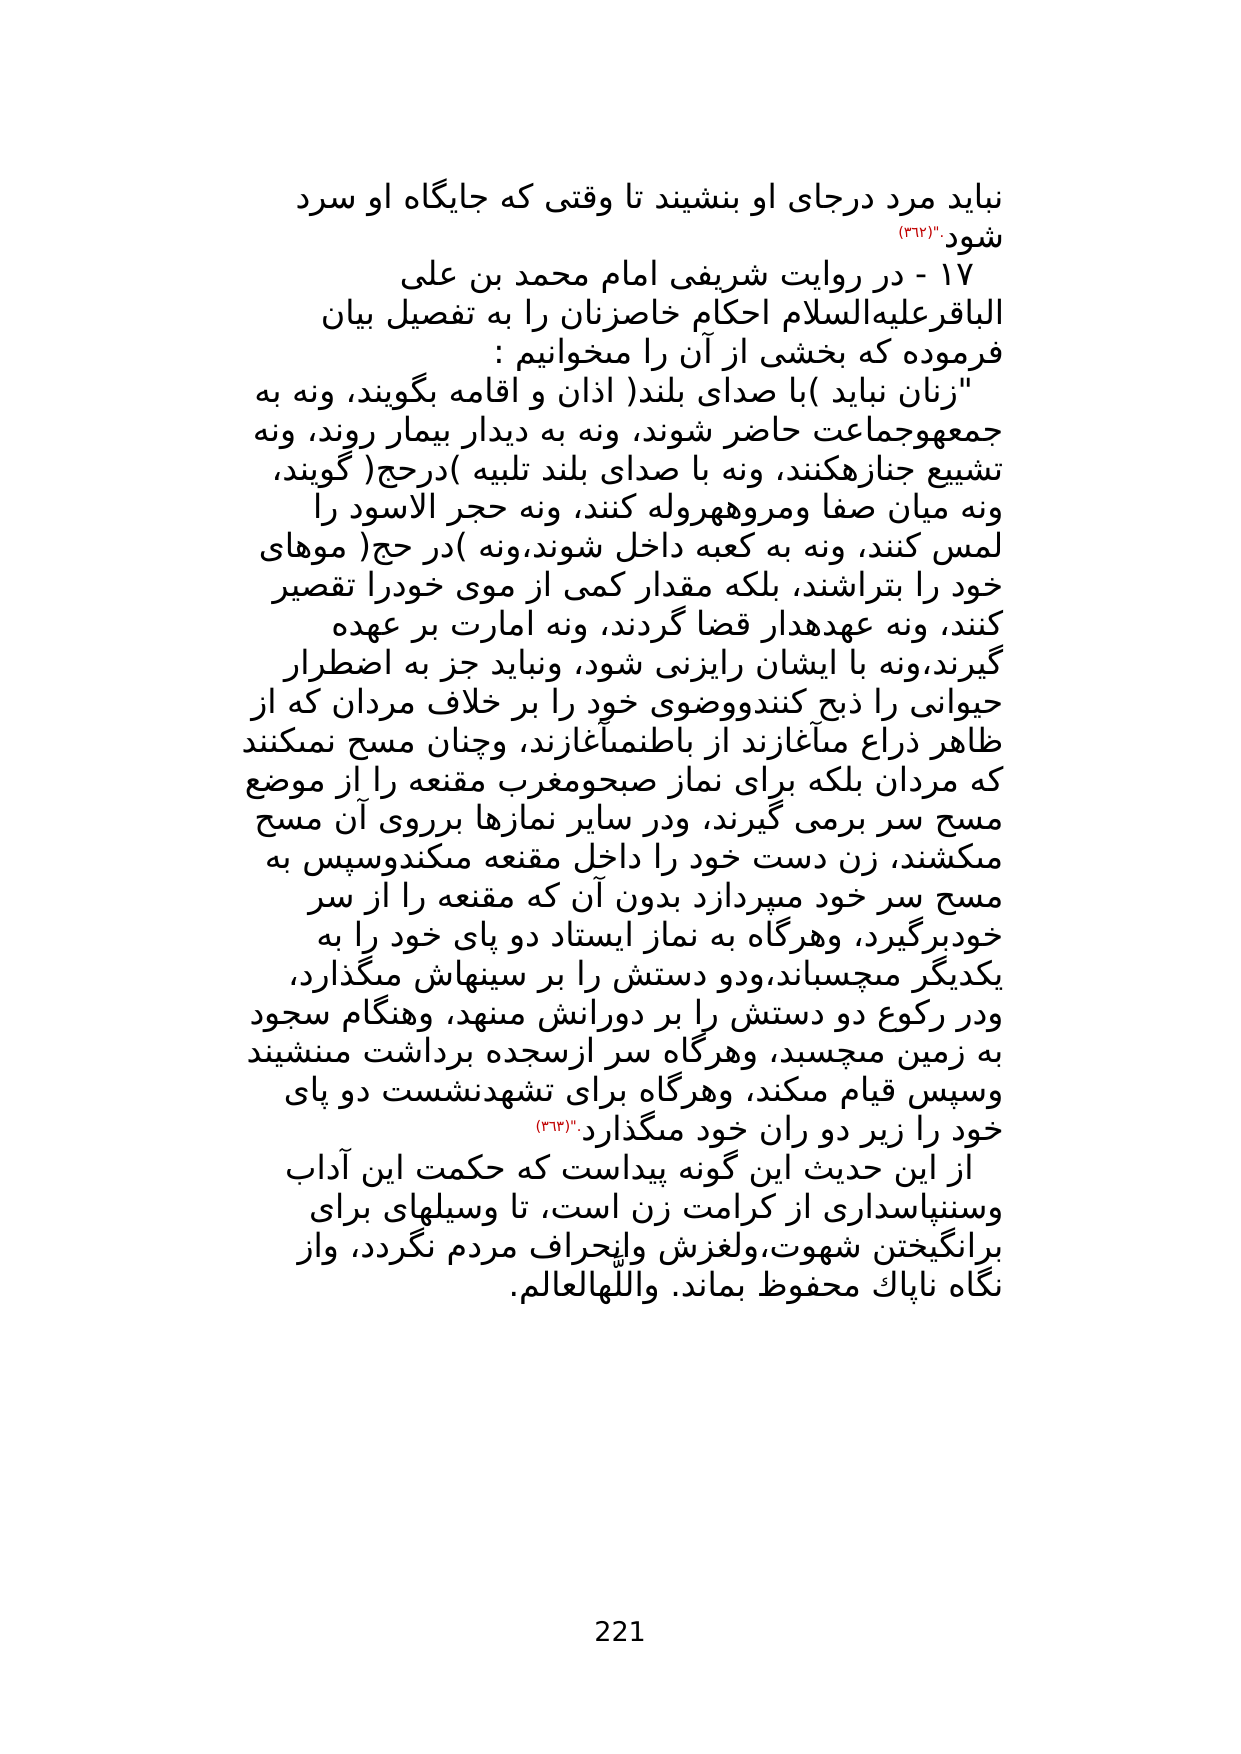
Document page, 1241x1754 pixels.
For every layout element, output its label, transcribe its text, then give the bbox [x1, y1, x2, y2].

text از اين حديث اين گونه پيداست كه حكمت اين آداب وسنن‏پاسدارى از كرامت زن است، تا وسيله‏اى براى برانگيختن شهوت،ولغزش وانحراف مردم نگردد، واز نگاه ناپاك محفوظ بماند. واللَّه‏العالم. [236, 1148, 1004, 1304]
text ١٧ - در روايت شريفى امام محمد بن على الباقرعليه‌السلام احكام خاص‏زنان را به تفصيل بيان فرموده كه بخشى از آن را مى‏خوانيم : [236, 255, 1004, 371]
text "زنان نبايد )با صداى بلند( اذان و اقامه بگويند، ونه به جمعه‏وجماعت حاضر شوند، ونه به ديدار بيمار روند، ونه تشييع جنازه‏كنند، ونه با صداى بلند تلبيه )درحج( گويند، ونه ميان صفا ومروه‏هروله كنند، ونه حجر الاسود را لمس كنند، ونه به كعبه داخل شوند،ونه )در حج( موهاى خود را بتراشند، بلكه مقدار كمى از موى خودرا تقصير كنند، ونه عهده‏دار قضا گردند، ونه امارت بر عهده گيرند،ونه با ايشان رايزنى شود، ونبايد جز به اضطرار حيوانى را ذبح كنندووضوى خود را بر خلاف مردان كه از ظاهر ذراع مى‏آغازند از باطن‏مى‏آغازند، وچنان مسح نمى‏كنند كه مردان بلكه براى نماز صبح‏ومغرب مقنعه را از موضع مسح سر برمى گيرند، ودر ساير نمازها برروى آن مسح مى‏كشند، زن دست خود را داخل مقنعه مى‏كندوسپس به مسح سر خود مى‏پردازد بدون آن كه مقنعه را از سر خودبرگيرد، وهرگاه به نماز ايستاد دو پاى خود را به يكديگر مى‏چسباند،ودو دستش را بر سينه‏اش مى‏گذارد، ودر ركوع دو دستش را بر دورانش مى‏نهد، وهنگام سجود به زمين مى‏چسبد، وهرگاه سر ازسجده برداشت مى‏نشيند وسپس قيام مى‏كند، وهرگاه براى تشهدنشست دو پاى خود را زير دو ران خود مى‏گذارد."(٣٦٣) [236, 371, 1004, 1148]
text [236, 177, 1004, 255]
